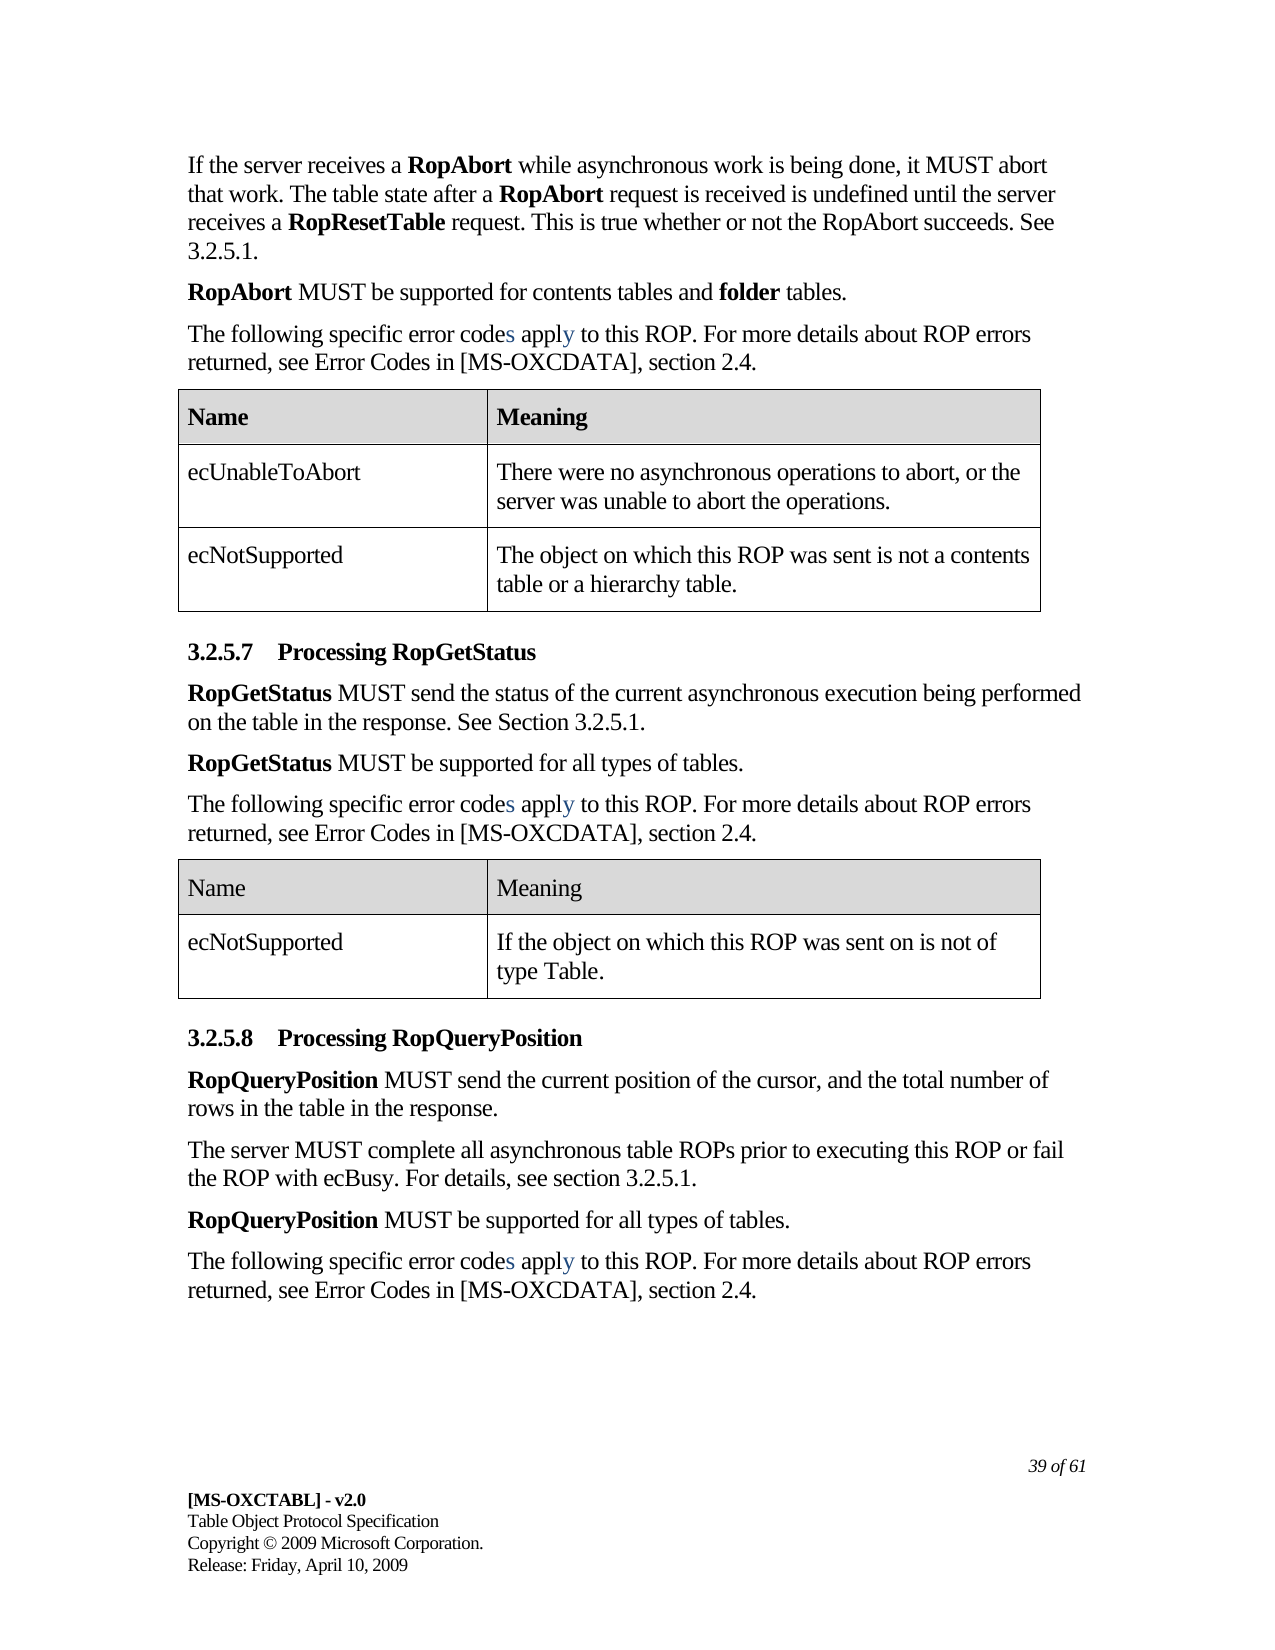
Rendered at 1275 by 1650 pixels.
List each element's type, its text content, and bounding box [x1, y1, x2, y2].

text The following specific error codes apply to this ROP. For more details about ROP errors returned, see Error Codes in [MS-OXCDATA], section 2.4. [187, 789, 1087, 847]
table_cell ecUnableToAbort [179, 445, 487, 527]
text The following specific error codes apply to this ROP. For more details about ROP errors returned, see Error Codes in [MS-OXCDATA], section 2.4. [187, 1246, 1087, 1303]
table_cell The object on which this ROP was sent is not a contents table or a hierarchy table. [488, 528, 1040, 611]
text RopQueryPosition MUST send the current position of the cursor, and the total number of rows in the table in the response. [187, 1065, 1087, 1122]
table_cell There were no asynchronous operations to abort, or the server was unable to abort the operations. [488, 445, 1040, 527]
text If the server receives a RopAbort while asynchronous work is being done, it MUST abort that work. The table state after a RopAbort request is received is undefined until the server receives a RopResetTable request. This is true whether or not the RopAbort succeeds. See 3.2.5.1. [187, 150, 1087, 265]
table_header Name [179, 860, 487, 914]
table_cell If the object on which this ROP was sent on is not of type Table. [488, 915, 1040, 997]
subtitle Processing RopQueryPosition [187, 1023, 1087, 1052]
text RopAbort MUST be supported for contents tables and folder tables. [187, 277, 1087, 306]
table_header Name [179, 390, 487, 443]
table_cell ecNotSupported [179, 528, 487, 611]
text The server MUST complete all asynchronous table ROPs prior to executing this ROP or fail the ROP with ecBusy. For details, see section 3.2.5.1. [187, 1135, 1087, 1192]
table_header Meaning [488, 390, 1040, 443]
table_cell ecNotSupported [179, 915, 487, 997]
text RopGetStatus MUST be supported for all types of tables. [187, 748, 1087, 777]
text The following specific error codes apply to this ROP. For more details about ROP errors returned, see Error Codes in [MS-OXCDATA], section 2.4. [187, 319, 1087, 376]
text RopQueryPosition MUST be supported for all types of tables. [187, 1205, 1087, 1233]
subtitle Processing RopGetStatus [187, 637, 1087, 665]
text RopGetStatus MUST send the status of the current asynchronous execution being performed on the table in the response. See Section 3.2.5.1. [187, 678, 1087, 735]
table_header Meaning [488, 860, 1040, 914]
